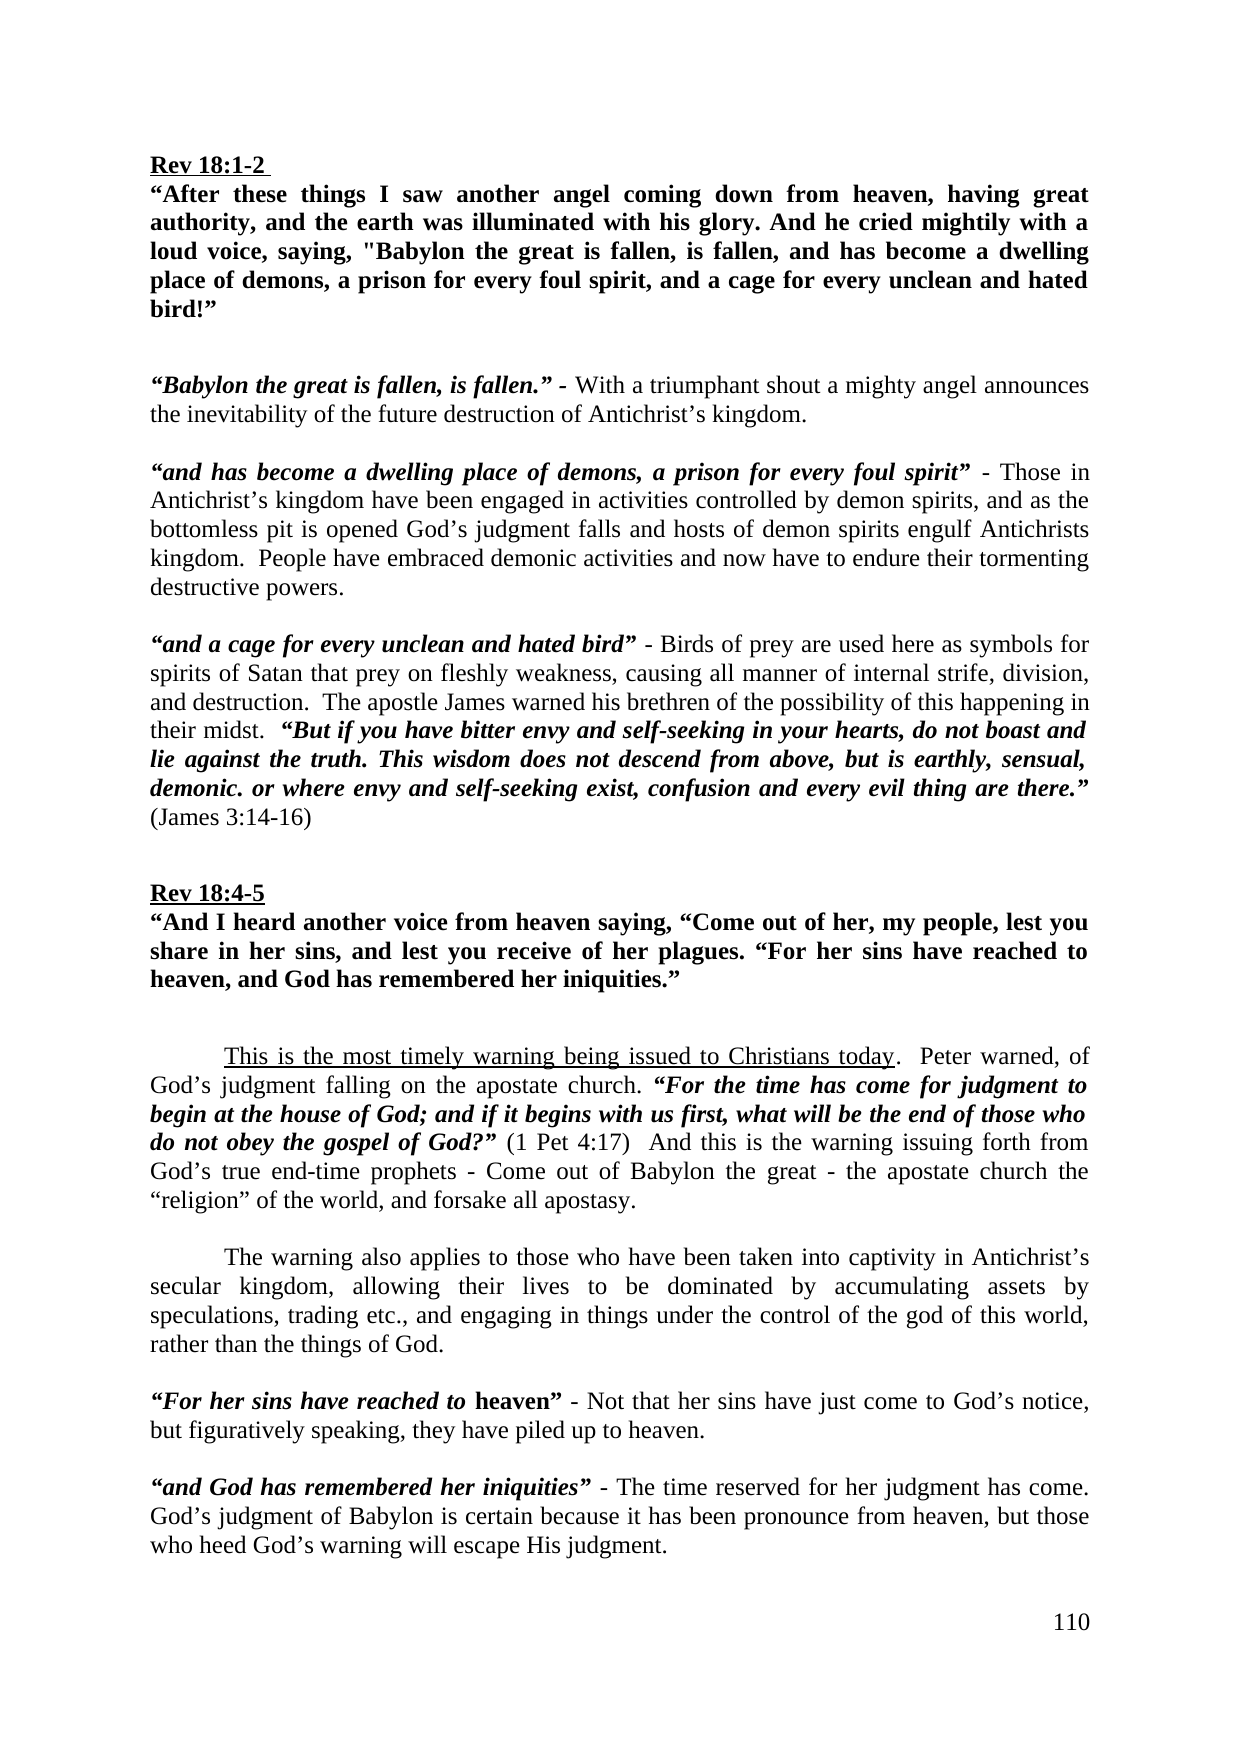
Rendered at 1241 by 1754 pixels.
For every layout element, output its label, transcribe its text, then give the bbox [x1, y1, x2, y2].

text “Babylon the great is fallen, is fallen.” - With a triumphant shout a mighty angel announces the inevitability of the future destruction of Antichrist’s kingdom. [150, 370, 1090, 428]
text “For her sins have reached to heaven” - Not that her sins have just come to God’s notice, but figuratively speaking, they have piled up to heaven. [150, 1386, 1090, 1444]
text Rev 18:4-5 [150, 878, 1090, 907]
text “and a cage for every unclean and hated bird” - Birds of prey are used here as symbols for spirits of Satan that prey on fleshly weakness, causing all manner of internal strife, division, and destruction. The apostle James warned his brethren of the possibility of this happening in their midst. “But if you have bitter envy and self-seeking in your hearts, do not boast and lie against the truth. This wisdom does not descend from above, but is earthly, sensual, demonic. or where envy and self-seeking exist, confusion and every evil thing are there.” (James 3:14-16) [150, 629, 1090, 830]
text This is the most timely warning being issued to Christians today. Peter warned, of God’s judgment falling on the apostate church. “For the time has come for judgment to begin at the house of God; and if it begins with us first, what will be the end of those who do not obey the gospel of God?” (1 Pet 4:17) And this is the warning issuing forth from God’s true end-time prophets - Come out of Babylon the great - the apostate church the “religion” of the world, and forsake all apostasy. [150, 1041, 1090, 1214]
text “and God has remembered her iniquities” - The time reserved for her judgment has come. God’s judgment of Babylon is certain because it has been pronounce from heaven, but those who heed God’s warning will escape His judgment. [150, 1472, 1090, 1559]
text “After these things I saw another angel coming down from heaven, having great authority, and the earth was illuminated with his glory. And he cried mightily with a loud voice, saying, "Babylon the great is fallen, is fallen, and has become a dwelling place of demons, a prison for every foul spirit, and a cage for every unclean and hated bird!” [150, 179, 1090, 322]
text “and has become a dwelling place of demons, a prison for every foul spirit” - Those in Antichrist’s kingdom have been engaged in activities controlled by demon spirits, and as the bottomless pit is opened God’s judgment falls and hosts of demon spirits engulf Antichrists kingdom. People have embraced demonic activities and now have to endure their tormenting destructive powers. [150, 457, 1090, 600]
text Rev 18:1-2 [150, 150, 1090, 179]
text “And I heard another voice from heaven saying, “Come out of her, my people, lest you share in her sins, and lest you receive of her plagues. “For her sins have reached to heaven, and God has remembered her iniquities.” [150, 907, 1090, 993]
text The warning also applies to those who have been taken into captivity in Antichrist’s secular kingdom, allowing their lives to be dominated by accumulating assets by speculations, trading etc., and engaging in things under the control of the god of this world, rather than the things of God. [150, 1242, 1090, 1357]
